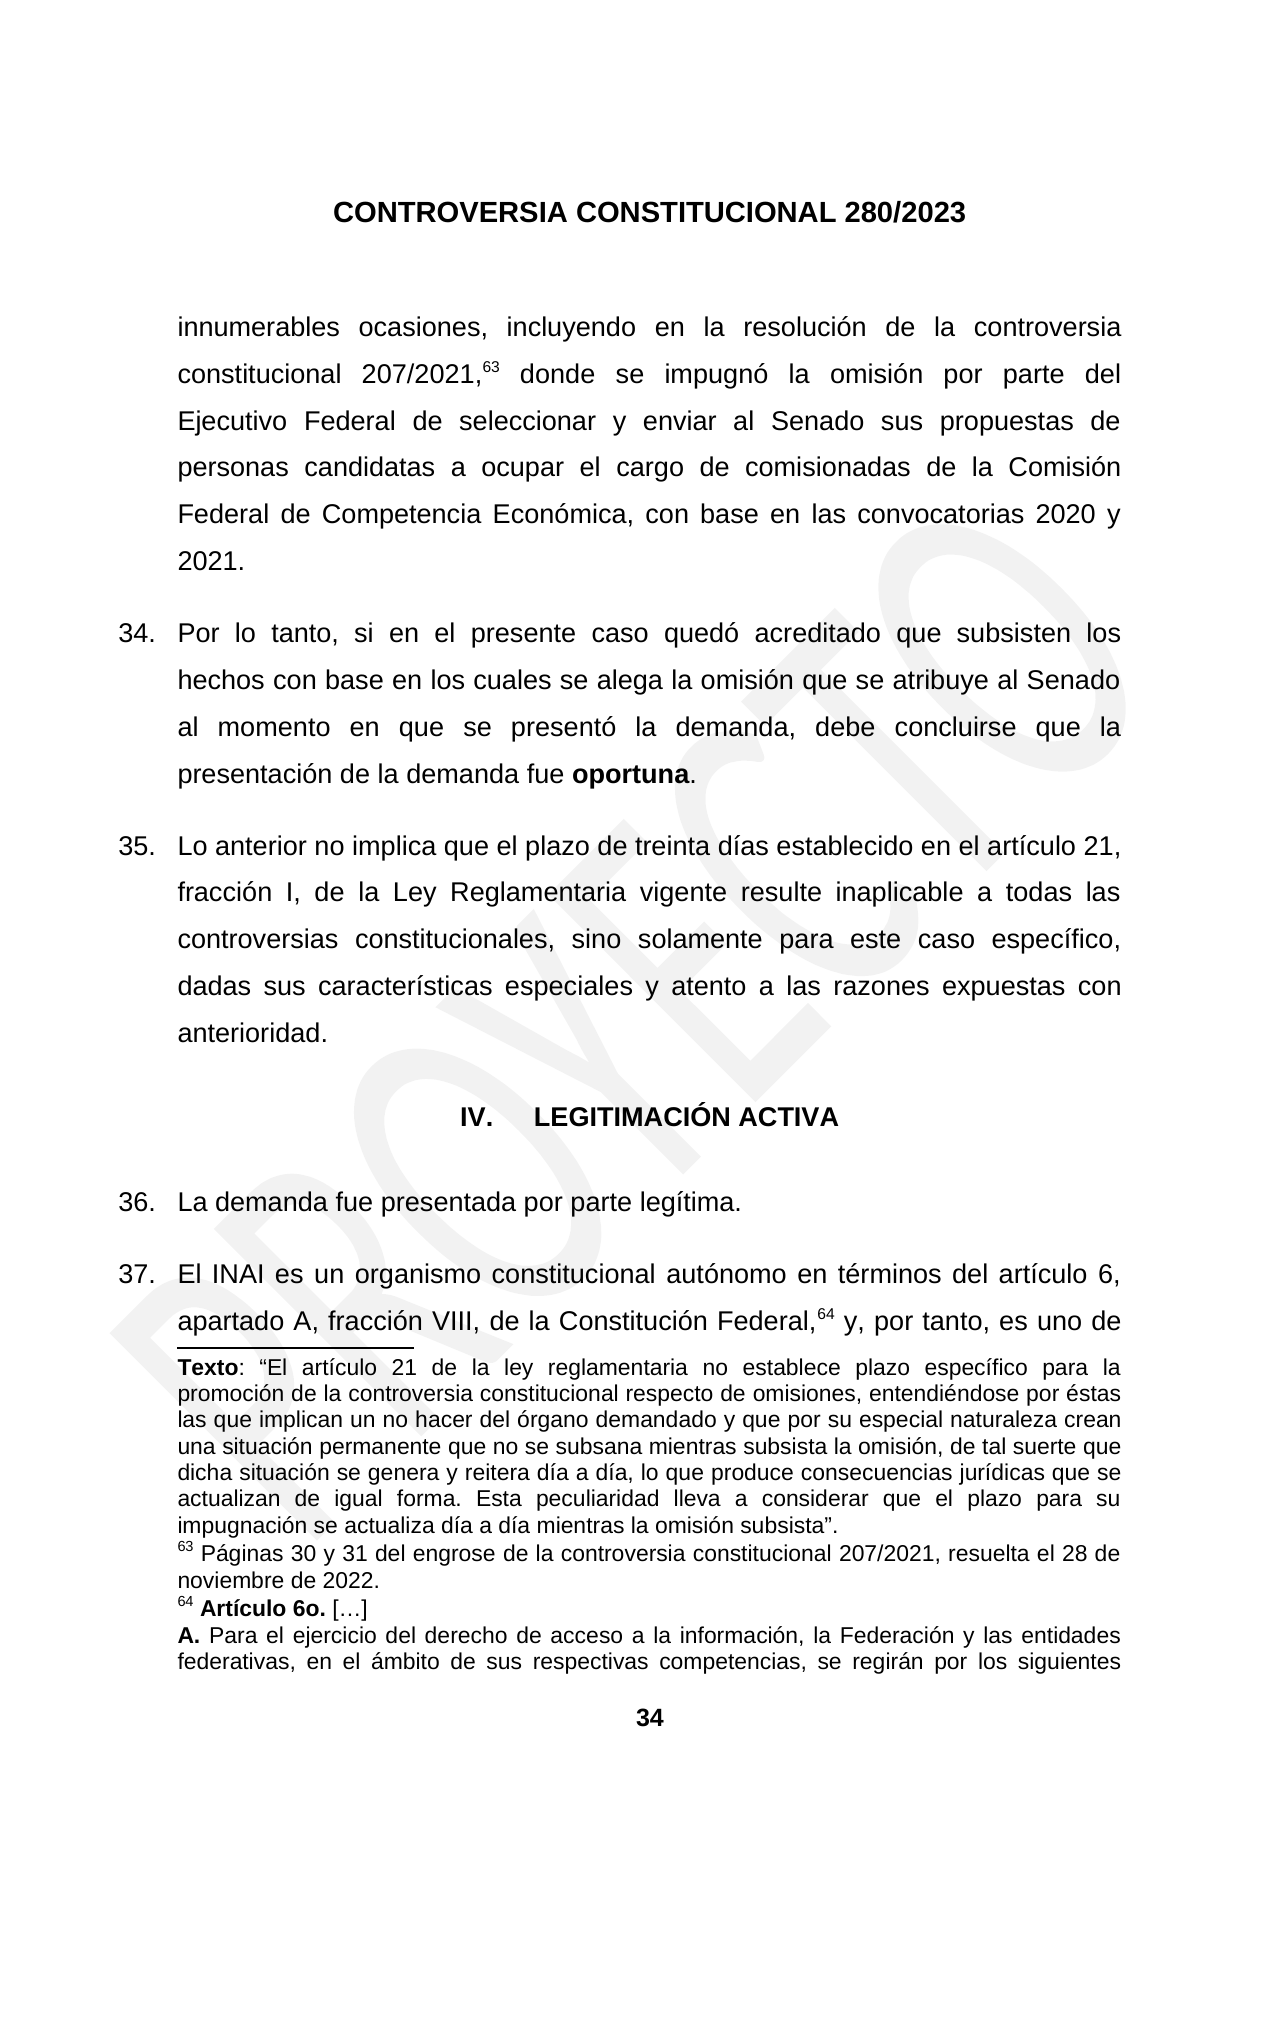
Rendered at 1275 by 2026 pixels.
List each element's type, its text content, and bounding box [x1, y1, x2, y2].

list Por lo tanto, si en el presente caso quedó acreditado que subsisten los hechos con base en los cuales se alega la omisión que se atribuye al Senado al momento en que se presentó la demanda, debe concluirse que la presentación de la demanda fue oportuna. [118, 617, 1122, 789]
subtitle LEGITIMACIÓN ACTIVA [177, 1101, 1122, 1133]
list La demanda fue presentada por parte legítima. [118, 1186, 1122, 1217]
list Debido a lo expuesto, esta Suprema Corte de Justicia de la Nación considera que, en la especie, resulta necesario acudir al criterio establecido en la tesis de jurisprudencia emitida por este Tribunal Pleno 43/2003, de rubro: “CONTROVERSIA CONSTITUCIONAL. CUANDO SE TRATE DE OMISIONES, LA OPORTUNIDAD PARA SU IMPUGNACIÓN SE ACTUALIZA DÍA A DÍA, MIENTRAS AQUÉLLAS SUBSISTAN”. Ello, pues establece un criterio razonable que ha sido reiterado por el Pleno y las Salas en innumerables ocasiones, incluyendo en la resolución de la controversia constitucional 207/2021, donde se impugnó la omisión por parte del Ejecutivo Federal de seleccionar y enviar al Senado sus propuestas de personas candidatas a ocupar el cargo de comisionadas de la Comisión Federal de Competencia Económica, con base en las convocatorias 2020 y 2021. [118, 311, 1122, 576]
list Lo anterior no implica que el plazo de treinta días establecido en el artículo 21, fracción I, de la Ley Reglamentaria vigente resulte inaplicable a todas las controversias constitucionales, sino solamente para este caso específico, dadas sus características especiales y atento a las razones expuestas con anterioridad. [118, 829, 1122, 1048]
list El INAI es un organismo constitucional autónomo en términos del artículo 6, apartado A, fracción VIII, de la Constitución Federal, y, por tanto, es uno de los entes legitimados para promover la controversia constitucional de conformidad con el artículo 105, fracción I, inciso l), de ese mismo ordenamiento. [118, 1258, 1122, 1336]
